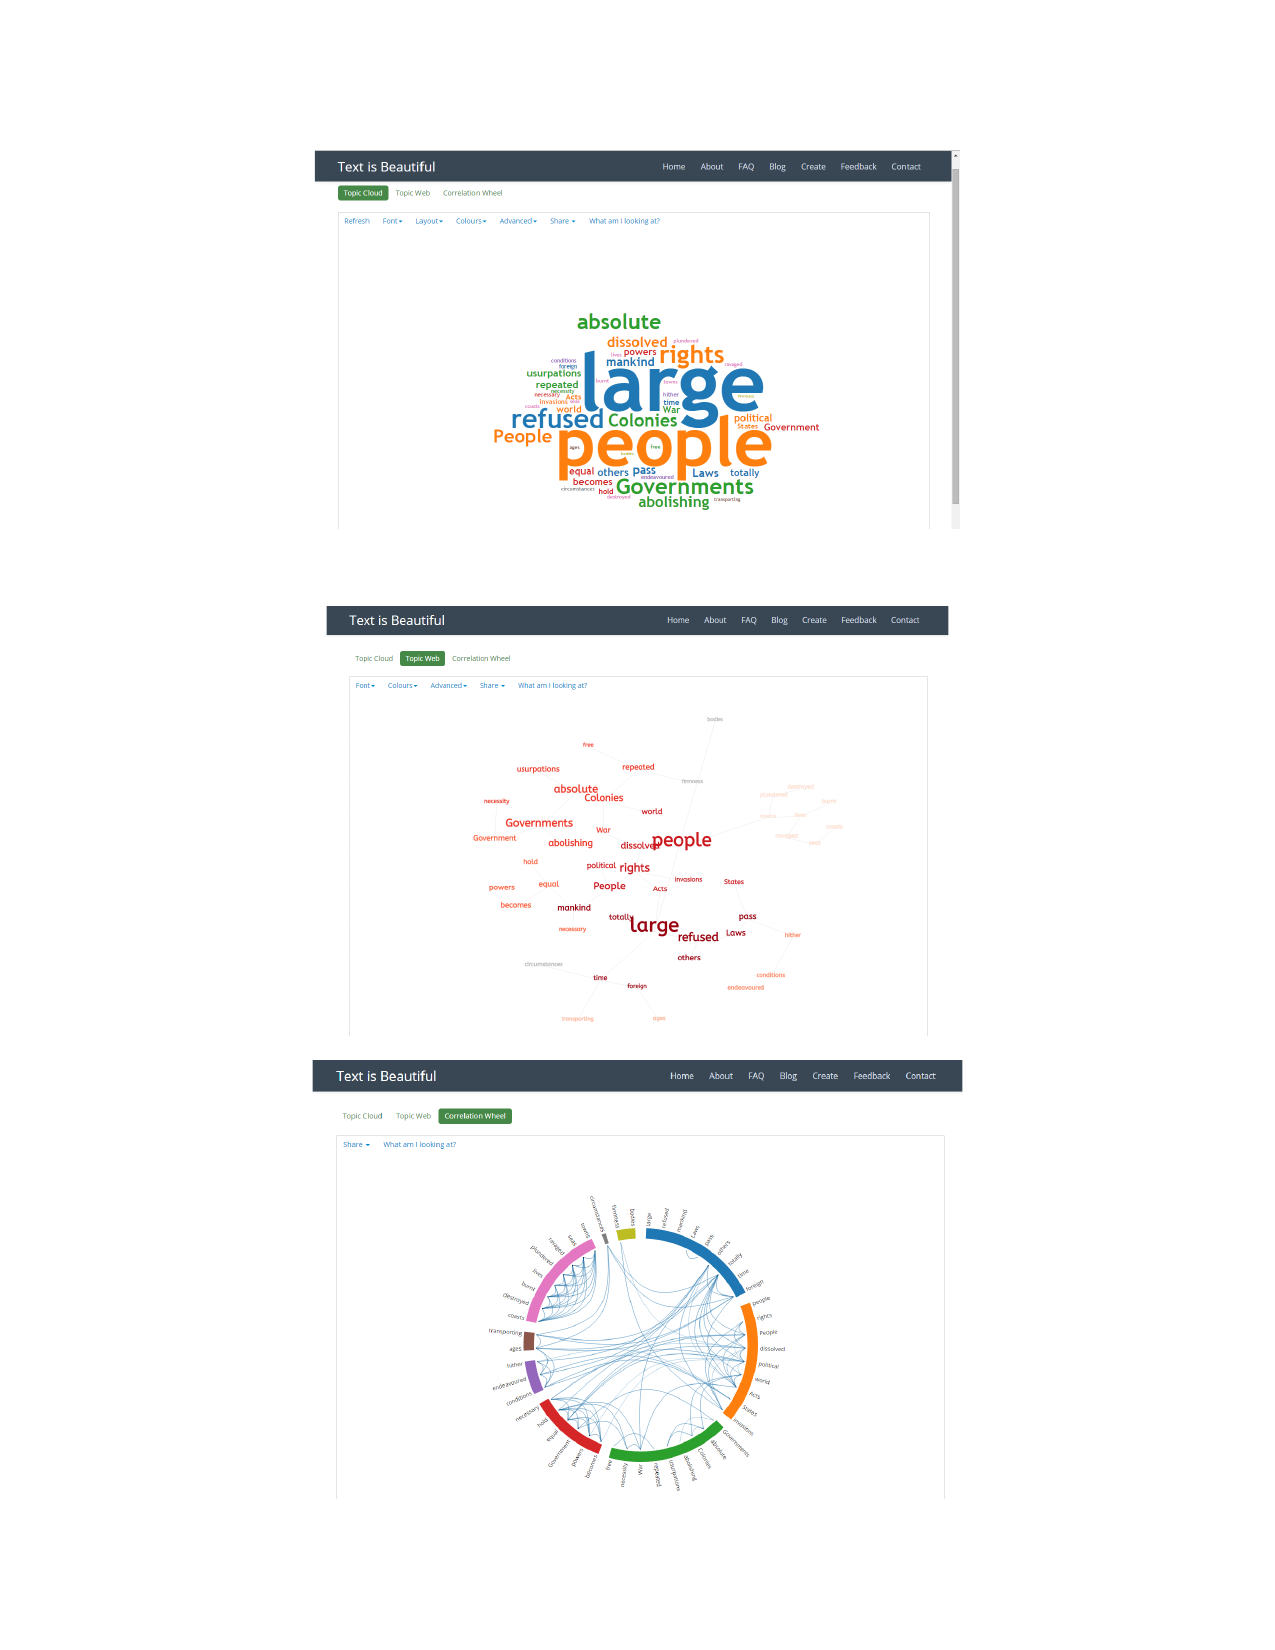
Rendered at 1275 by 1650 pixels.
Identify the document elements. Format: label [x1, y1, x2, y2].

picture [312, 1060, 963, 1499]
picture [326, 606, 949, 1036]
picture [314, 150, 960, 529]
